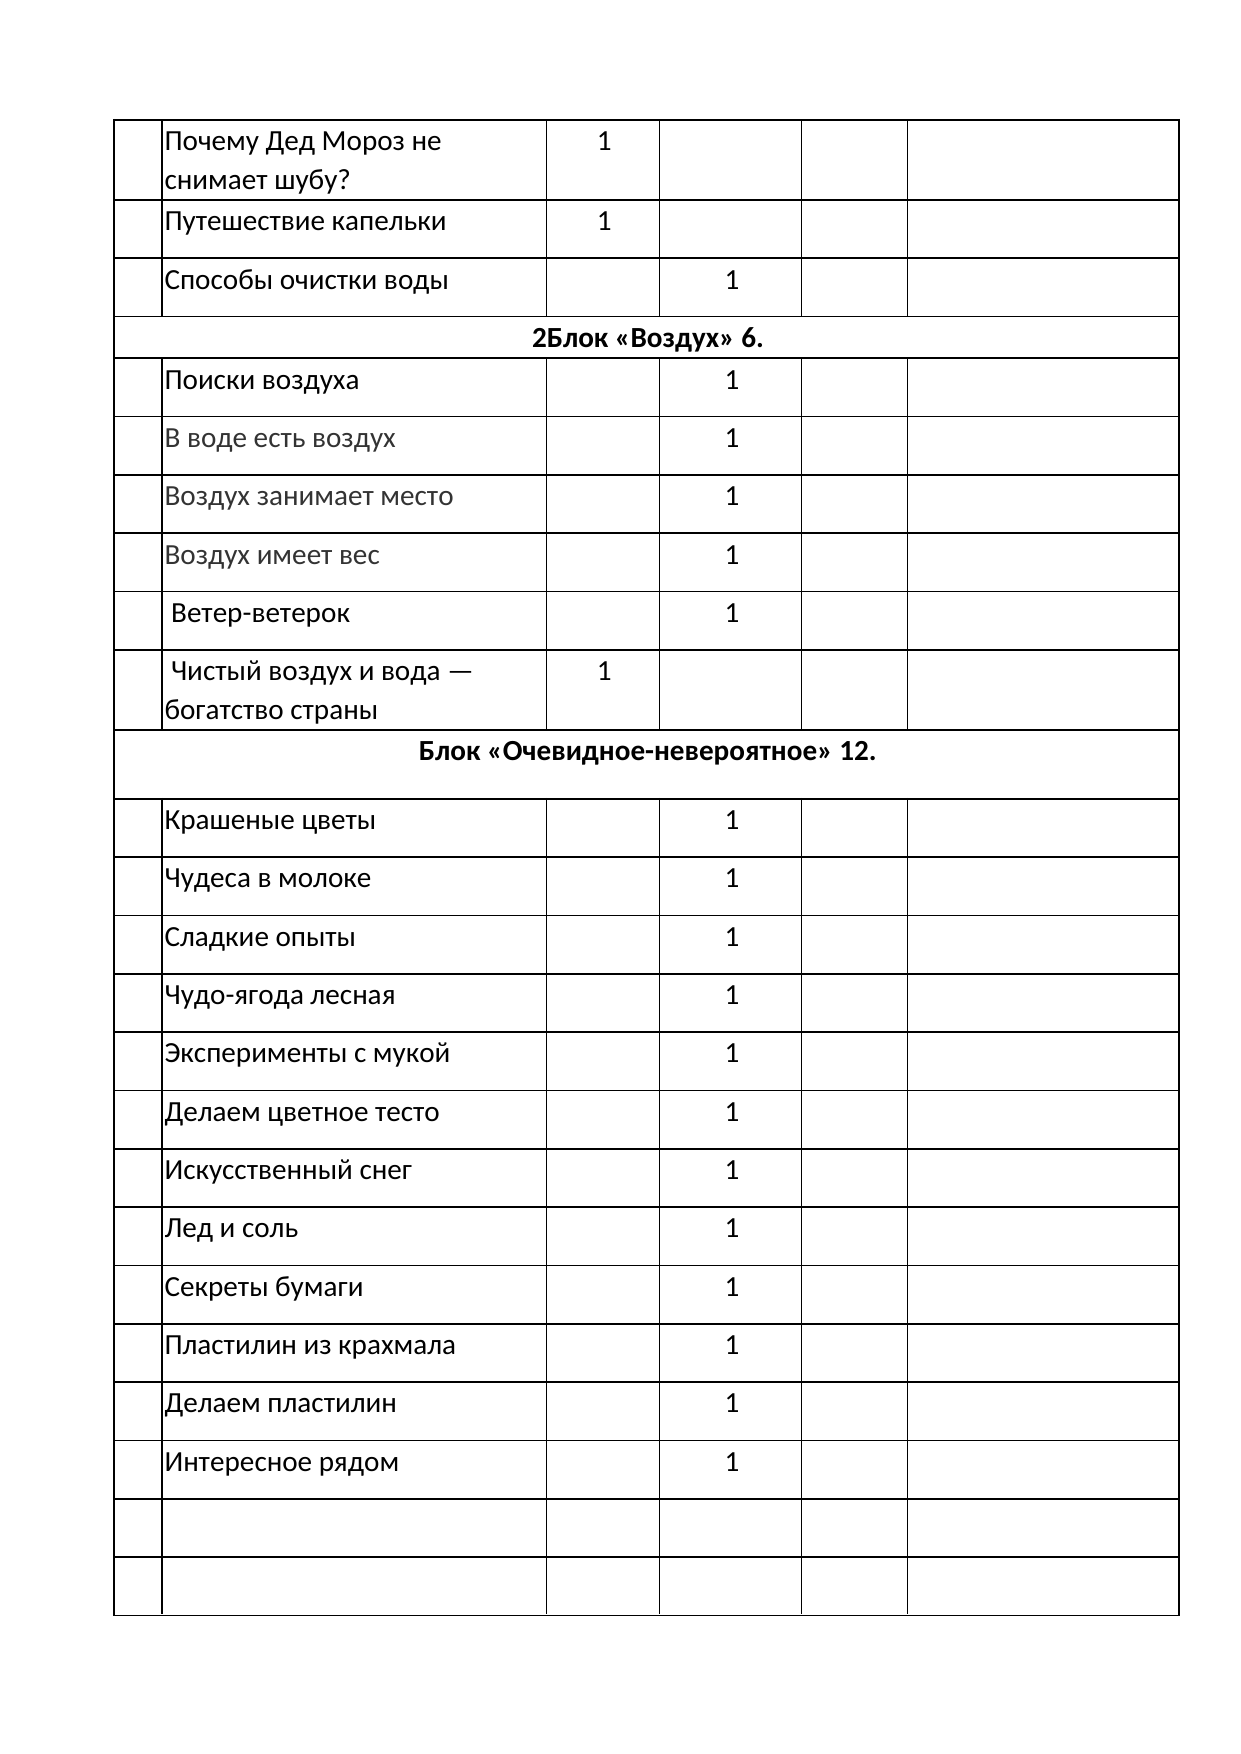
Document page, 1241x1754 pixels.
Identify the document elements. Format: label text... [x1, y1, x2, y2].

table_cell [908, 259, 1178, 316]
table_cell Ветер-ветерок [163, 592, 546, 649]
table_cell [802, 1150, 907, 1206]
table_cell [547, 1033, 659, 1089]
table_cell Эксперименты с мукой [163, 1033, 546, 1089]
table_cell [547, 417, 659, 474]
table_cell [908, 534, 1178, 591]
table_cell Пластилин из крахмала [163, 1325, 546, 1381]
table_cell Чистый воздух и вода — богатство страны [163, 651, 546, 729]
table_cell [802, 1325, 907, 1381]
table_cell [908, 1325, 1178, 1381]
table_cell Блок «Очевидное-невероятное» 12. [115, 731, 1178, 798]
table_cell [115, 1208, 161, 1264]
table_cell 1 [660, 359, 801, 416]
table_cell 1 [660, 916, 801, 973]
table_cell [802, 1441, 907, 1498]
table_cell [547, 259, 659, 316]
table_cell [115, 916, 161, 973]
table_cell 1 [660, 592, 801, 649]
table_cell 1 [660, 1383, 801, 1439]
table_cell [660, 1500, 801, 1556]
table_cell [115, 800, 161, 856]
table_cell [547, 359, 659, 416]
table_cell [802, 476, 907, 532]
table_cell [908, 417, 1178, 474]
table_cell 1 [660, 1033, 801, 1089]
table_cell Сладкие опыты [163, 916, 546, 973]
table_cell [547, 1325, 659, 1381]
table_cell [802, 1091, 907, 1148]
table_cell [802, 121, 907, 199]
table_cell [802, 201, 907, 257]
table_cell [660, 201, 801, 257]
table_cell Делаем пластилин [163, 1383, 546, 1439]
table_cell 1 [660, 975, 801, 1031]
table_cell [908, 858, 1178, 914]
table_cell [908, 1500, 1178, 1556]
table_cell [908, 1150, 1178, 1206]
table_cell Путешествие капельки [163, 201, 546, 257]
table_cell [908, 651, 1178, 729]
table_cell [802, 916, 907, 973]
table_cell [908, 975, 1178, 1031]
table_cell 1 [660, 858, 801, 914]
table_cell 1 [547, 651, 659, 729]
table_cell [547, 1383, 659, 1439]
table_cell [115, 1150, 161, 1206]
table_cell [115, 1325, 161, 1381]
table_cell [908, 592, 1178, 649]
table_cell [547, 800, 659, 856]
table_cell 2Блок «Воздух» 6. [115, 317, 1178, 357]
table_cell [908, 1441, 1178, 1498]
table_cell [802, 1383, 907, 1439]
table_cell В воде есть воздух [163, 417, 546, 474]
table_cell Искусственный снег [163, 1150, 546, 1206]
table_cell [115, 1441, 161, 1498]
table_cell Лед и соль [163, 1208, 546, 1264]
table_cell [802, 1266, 907, 1323]
table_cell Чудеса в молоке [163, 858, 546, 914]
table_cell [802, 417, 907, 474]
table_cell [908, 1091, 1178, 1148]
table_cell 1 [660, 1150, 801, 1206]
table_cell [660, 1558, 801, 1614]
table_cell [115, 417, 161, 474]
table_cell [163, 1500, 546, 1556]
table_cell 1 [660, 534, 801, 591]
table_cell 1 [660, 259, 801, 316]
table_cell 1 [660, 1091, 801, 1148]
table_cell [115, 651, 161, 729]
table_cell [547, 476, 659, 532]
table_cell [908, 1558, 1178, 1614]
table_cell 1 [660, 1208, 801, 1264]
table_cell [660, 121, 801, 199]
table_cell [547, 1266, 659, 1323]
table_cell [908, 1266, 1178, 1323]
table_cell [908, 1208, 1178, 1264]
table_cell [802, 651, 907, 729]
table_cell [802, 1033, 907, 1089]
table_cell [908, 201, 1178, 257]
table_cell [802, 858, 907, 914]
table_cell [115, 259, 161, 316]
table_cell [908, 121, 1178, 199]
table_cell [115, 121, 161, 199]
table_cell 1 [547, 121, 659, 199]
table_cell [908, 476, 1178, 532]
table_cell Почему Дед Мороз не снимает шубу? [163, 121, 546, 199]
table_cell 1 [660, 800, 801, 856]
table_cell [115, 1266, 161, 1323]
table_cell [115, 476, 161, 532]
table_cell [908, 1383, 1178, 1439]
table_cell [802, 592, 907, 649]
table_cell [802, 259, 907, 316]
table_cell [115, 1091, 161, 1148]
table_cell [802, 800, 907, 856]
table_cell 1 [547, 201, 659, 257]
table_cell Воздух занимает место [163, 476, 546, 532]
table_cell [802, 1500, 907, 1556]
table_cell [115, 858, 161, 914]
table_cell [547, 592, 659, 649]
table_cell [547, 1558, 659, 1614]
table_cell 1 [660, 417, 801, 474]
table_cell 1 [660, 1325, 801, 1381]
table_cell [163, 1558, 546, 1614]
table_cell Воздух имеет вес [163, 534, 546, 591]
table_cell [908, 800, 1178, 856]
table_cell [115, 1033, 161, 1089]
table_cell [115, 534, 161, 591]
table_cell [908, 1033, 1178, 1089]
table_cell Секреты бумаги [163, 1266, 546, 1323]
table_cell [115, 975, 161, 1031]
table_cell Чудо-ягода лесная [163, 975, 546, 1031]
table_cell [547, 916, 659, 973]
table_cell [547, 1150, 659, 1206]
table_cell Крашеные цветы [163, 800, 546, 856]
table_cell [908, 359, 1178, 416]
table_cell [547, 1208, 659, 1264]
table_cell [547, 975, 659, 1031]
table_cell [547, 1441, 659, 1498]
table_cell [115, 201, 161, 257]
table_cell [115, 592, 161, 649]
table_cell [115, 359, 161, 416]
table_cell [802, 1558, 907, 1614]
table_cell [802, 359, 907, 416]
table_cell 1 [660, 476, 801, 532]
table_cell Делаем цветное тесто [163, 1091, 546, 1148]
table_cell [115, 1558, 161, 1614]
table_cell [115, 1500, 161, 1556]
table_cell [802, 1208, 907, 1264]
table_cell Поиски воздуха [163, 359, 546, 416]
table_cell [547, 1500, 659, 1556]
table_cell [547, 858, 659, 914]
table_cell 1 [660, 1266, 801, 1323]
table_cell [908, 916, 1178, 973]
table_cell Интересное рядом [163, 1441, 546, 1498]
table_cell [802, 534, 907, 591]
table_cell [547, 1091, 659, 1148]
table_cell [802, 975, 907, 1031]
table_cell Способы очистки воды [163, 259, 546, 316]
table_cell [115, 1383, 161, 1439]
table_cell [547, 534, 659, 591]
table_cell 1 [660, 1441, 801, 1498]
table_cell [660, 651, 801, 729]
